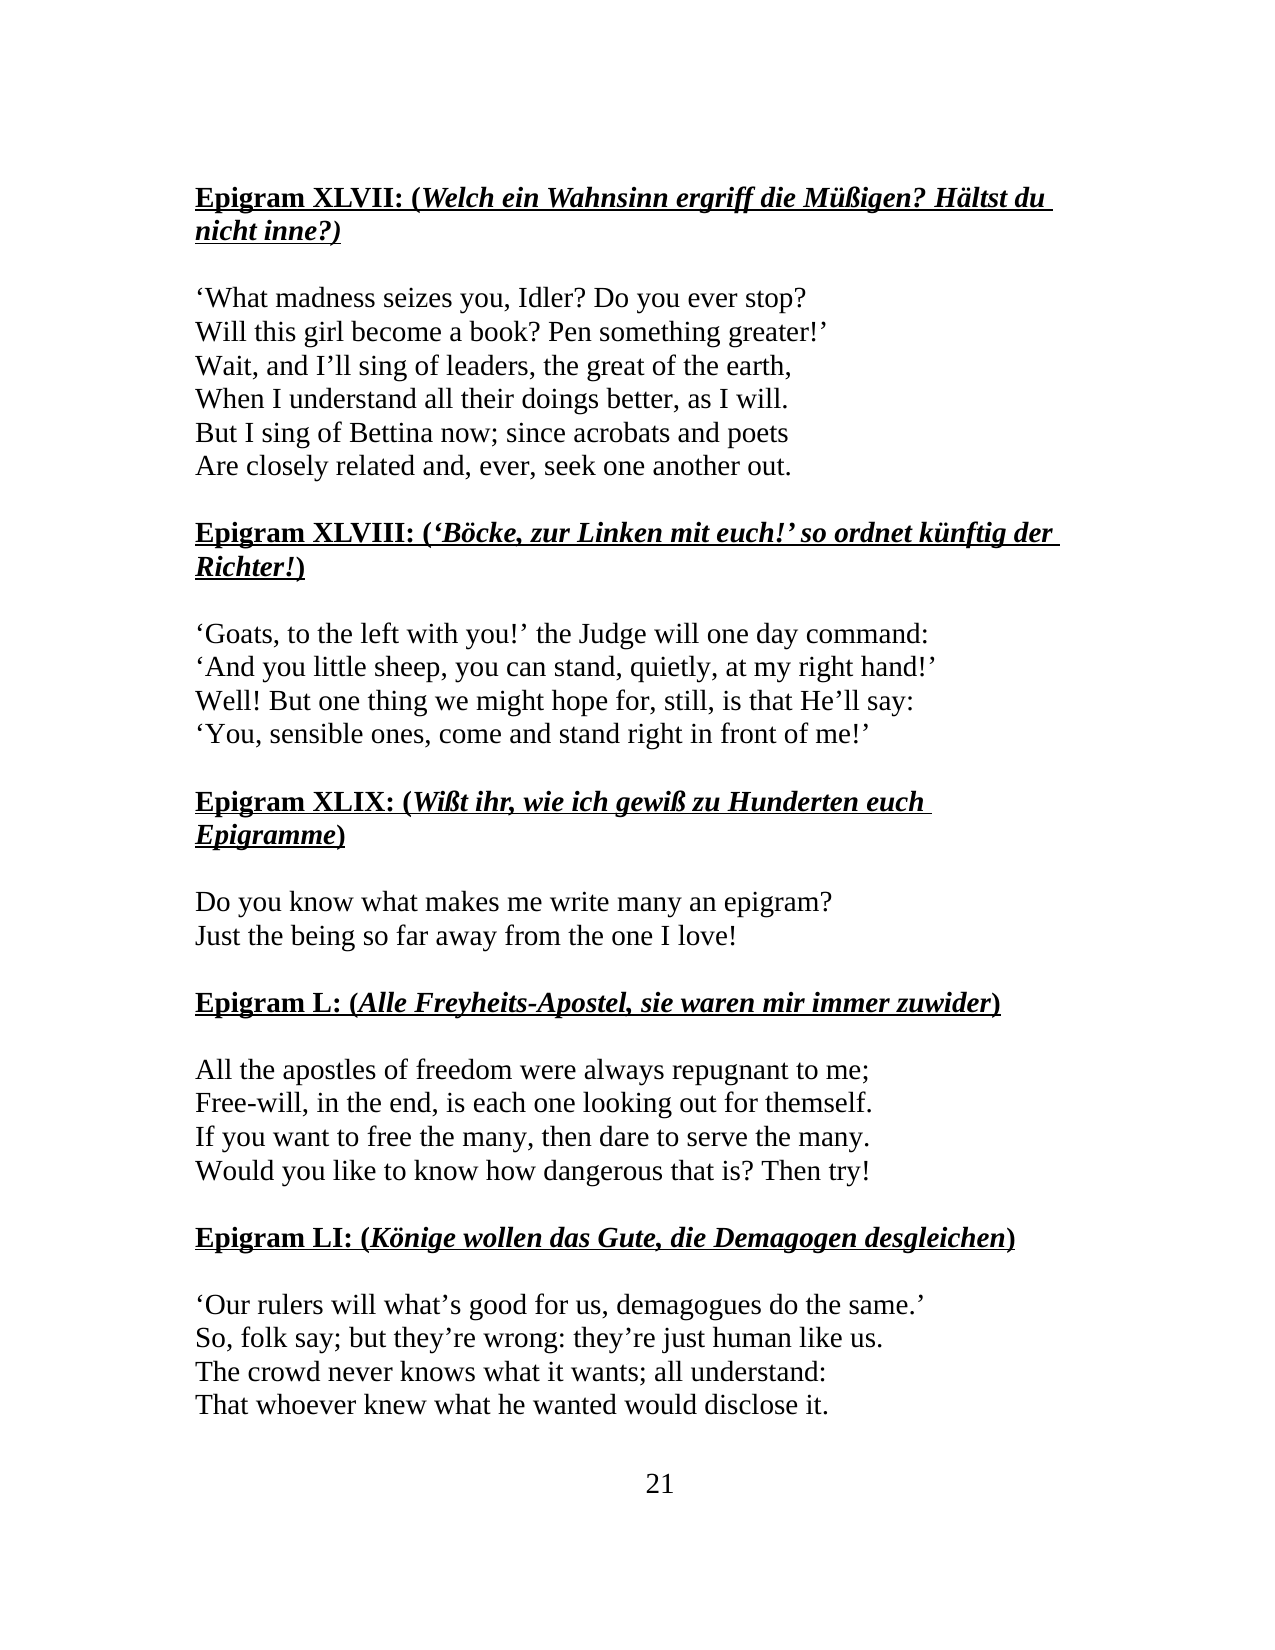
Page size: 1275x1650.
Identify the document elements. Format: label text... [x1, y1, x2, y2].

subtitle Epigram XLIX: (Wißt ihr, wie ich gewiß zu Hunderten euch Epigramme) [195, 784, 1080, 851]
text Would you like to know how dangerous that is? Then try! [195, 1153, 1080, 1186]
text Wait, and I’ll sing of leaders, the great of the earth, [195, 348, 1080, 381]
subtitle ‘What madness seizes you, Idler? Do you ever stop? [195, 281, 1080, 314]
subtitle ‘Goats, to the left with you!’ the Judge will one day command: [195, 616, 1080, 649]
text If you want to free the many, then dare to serve the many. [195, 1119, 1080, 1153]
text When I understand all their doings better, as I will. [195, 381, 1080, 415]
text Will this girl become a book? Pen something greater!’ [195, 314, 1080, 348]
text Free-will, in the end, is each one looking out for themself. [195, 1086, 1080, 1119]
subtitle Epigram XLVIII: (‘Böcke, zur Linken mit euch!’ so ordnet künftig der Richter!) [195, 515, 1080, 582]
subtitle Do you know what makes me write many an epigram? [195, 884, 1080, 918]
text So, folk say; but they’re wrong: they’re just human like us. [195, 1320, 1080, 1354]
text Just the being so far away from the one I love! [195, 918, 1080, 951]
text That whoever knew what he wanted would disclose it. [195, 1387, 1080, 1421]
subtitle ‘Our rulers will what’s good for us, demagogues do the same.’ [195, 1287, 1080, 1320]
text Are closely related and, ever, seek one another out. [195, 448, 1080, 482]
text Well! But one thing we might hope for, still, is that He’ll say: [195, 683, 1080, 717]
subtitle Epigram LI: (Könige wollen das Gute, die Demagogen desgleichen) [195, 1220, 1080, 1253]
text The crowd never knows what it wants; all understand: [195, 1354, 1080, 1387]
text ‘And you little sheep, you can stand, quietly, at my right hand!’ [195, 649, 1080, 683]
text But I sing of Bettina now; since acrobats and poets [195, 415, 1080, 448]
subtitle Epigram XLVII: (Welch ein Wahnsinn ergriff die Müßigen? Hältst du nicht inne?) [195, 180, 1080, 247]
subtitle Epigram L: (Alle Freyheits-Apostel, sie waren mir immer zuwider) [195, 985, 1080, 1018]
subtitle All the apostles of freedom were always repugnant to me; [195, 1052, 1080, 1086]
text ‘You, sensible ones, come and stand right in front of me!’ [195, 717, 1080, 750]
